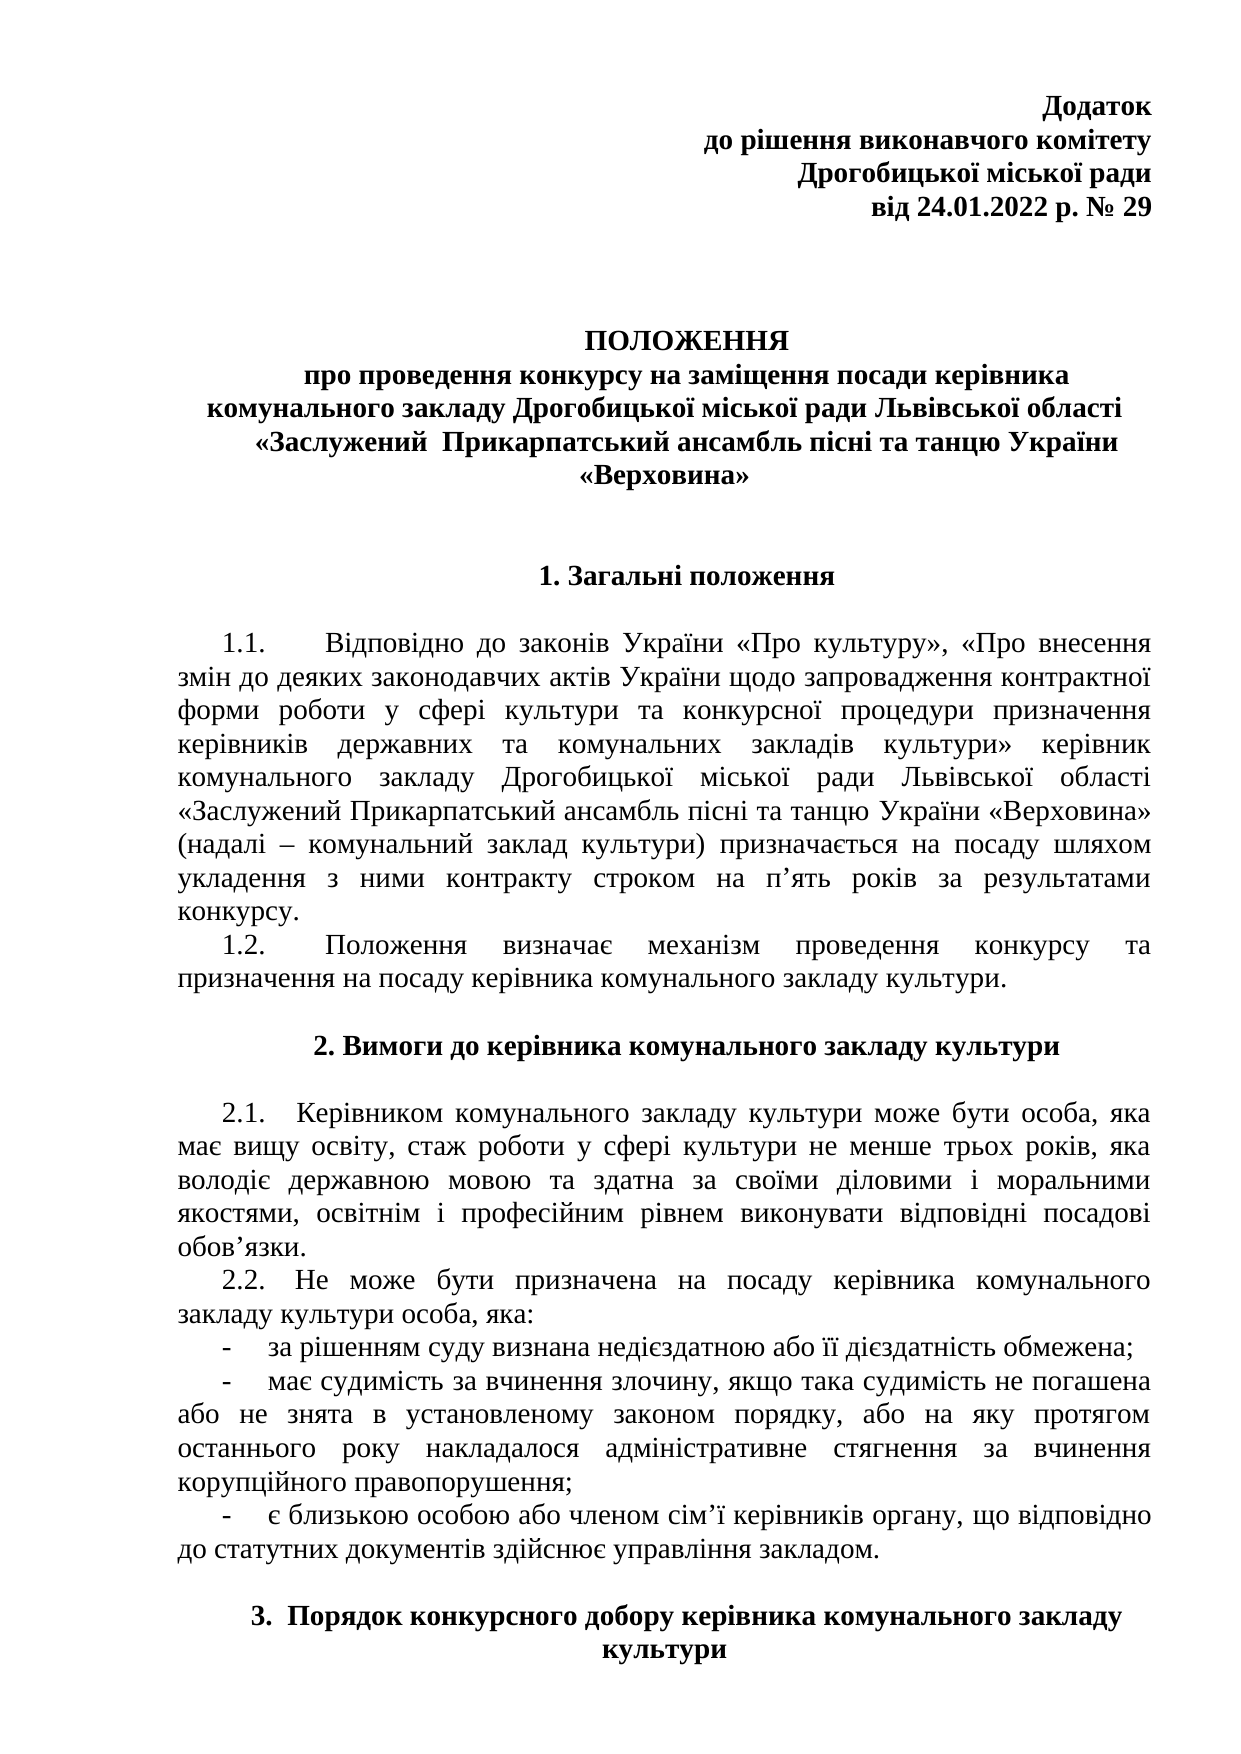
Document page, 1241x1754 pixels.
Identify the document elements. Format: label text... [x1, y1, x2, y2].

text ПОЛОЖЕННЯ [177, 323, 1152, 357]
text від 24.01.2022 р. № 29 [177, 189, 1152, 223]
list Відповідно до законів України «Про культуру», «Про внесення змін до деяких законодавчих актів України щодо запровадження контрактної форми роботи у сфері культури та конкурсної процедури призначення керівників державних та комунальних закладів культури» керівник комунального закладу Дрогобицької міської ради Львівської області «Заслужений Прикарпатський ансамбль пісні та танцю України «Верховина» (надалі – комунальний заклад культури) призначається на посаду шляхом укладення з ними контракту строком на п’ять років за результатами конкурсу. [177, 625, 1152, 927]
text - за рішенням суду визнана недієздатною або її дієздатність обмежена; [177, 1329, 1152, 1363]
text 2. Вимоги до керівника комунального закладу культури [177, 1028, 1152, 1061]
text «Заслужений Прикарпатський ансамбль пісні та танцю України «Верховина» [177, 424, 1152, 491]
text Додаток [177, 88, 1152, 122]
text 3. Порядок конкурсного добору керівника комунального закладу культури [177, 1598, 1152, 1665]
text про проведення конкурсу на заміщення посади керівника комунального закладу Дрогобицької міської ради Львівської області [177, 357, 1152, 424]
list Положення визначає механізм проведення конкурсу та призначення на посаду керівника комунального закладу культури. [177, 927, 1152, 994]
text 1. Загальні положення [177, 558, 1152, 592]
text Дрогобицької міської ради [177, 156, 1152, 189]
text 2.2. Не може бути призначена на посаду керівника комунального закладу культури особа, яка: [177, 1262, 1152, 1329]
text до рішення виконавчого комітету [177, 122, 1152, 156]
text - має судимість за вчинення злочину, якщо така судимість не погашена або не знята в установленому законом порядку, або на яку протягом останнього року накладалося адміністративне стягнення за вчинення корупційного правопорушення; [177, 1363, 1152, 1497]
text 2.1. Керівником комунального закладу культури може бути особа, яка має вищу освіту, стаж роботи у сфері культури не менше трьох років, яка володіє державною мовою та здатна за своїми діловими і моральними якостями, освітнім і професійним рівнем виконувати відповідні посадові обов’язки. [177, 1095, 1152, 1262]
text - є близькою особою або членом сім’ї керівників органу, що відповідно до статутних документів здійснює управління закладом. [177, 1497, 1152, 1564]
